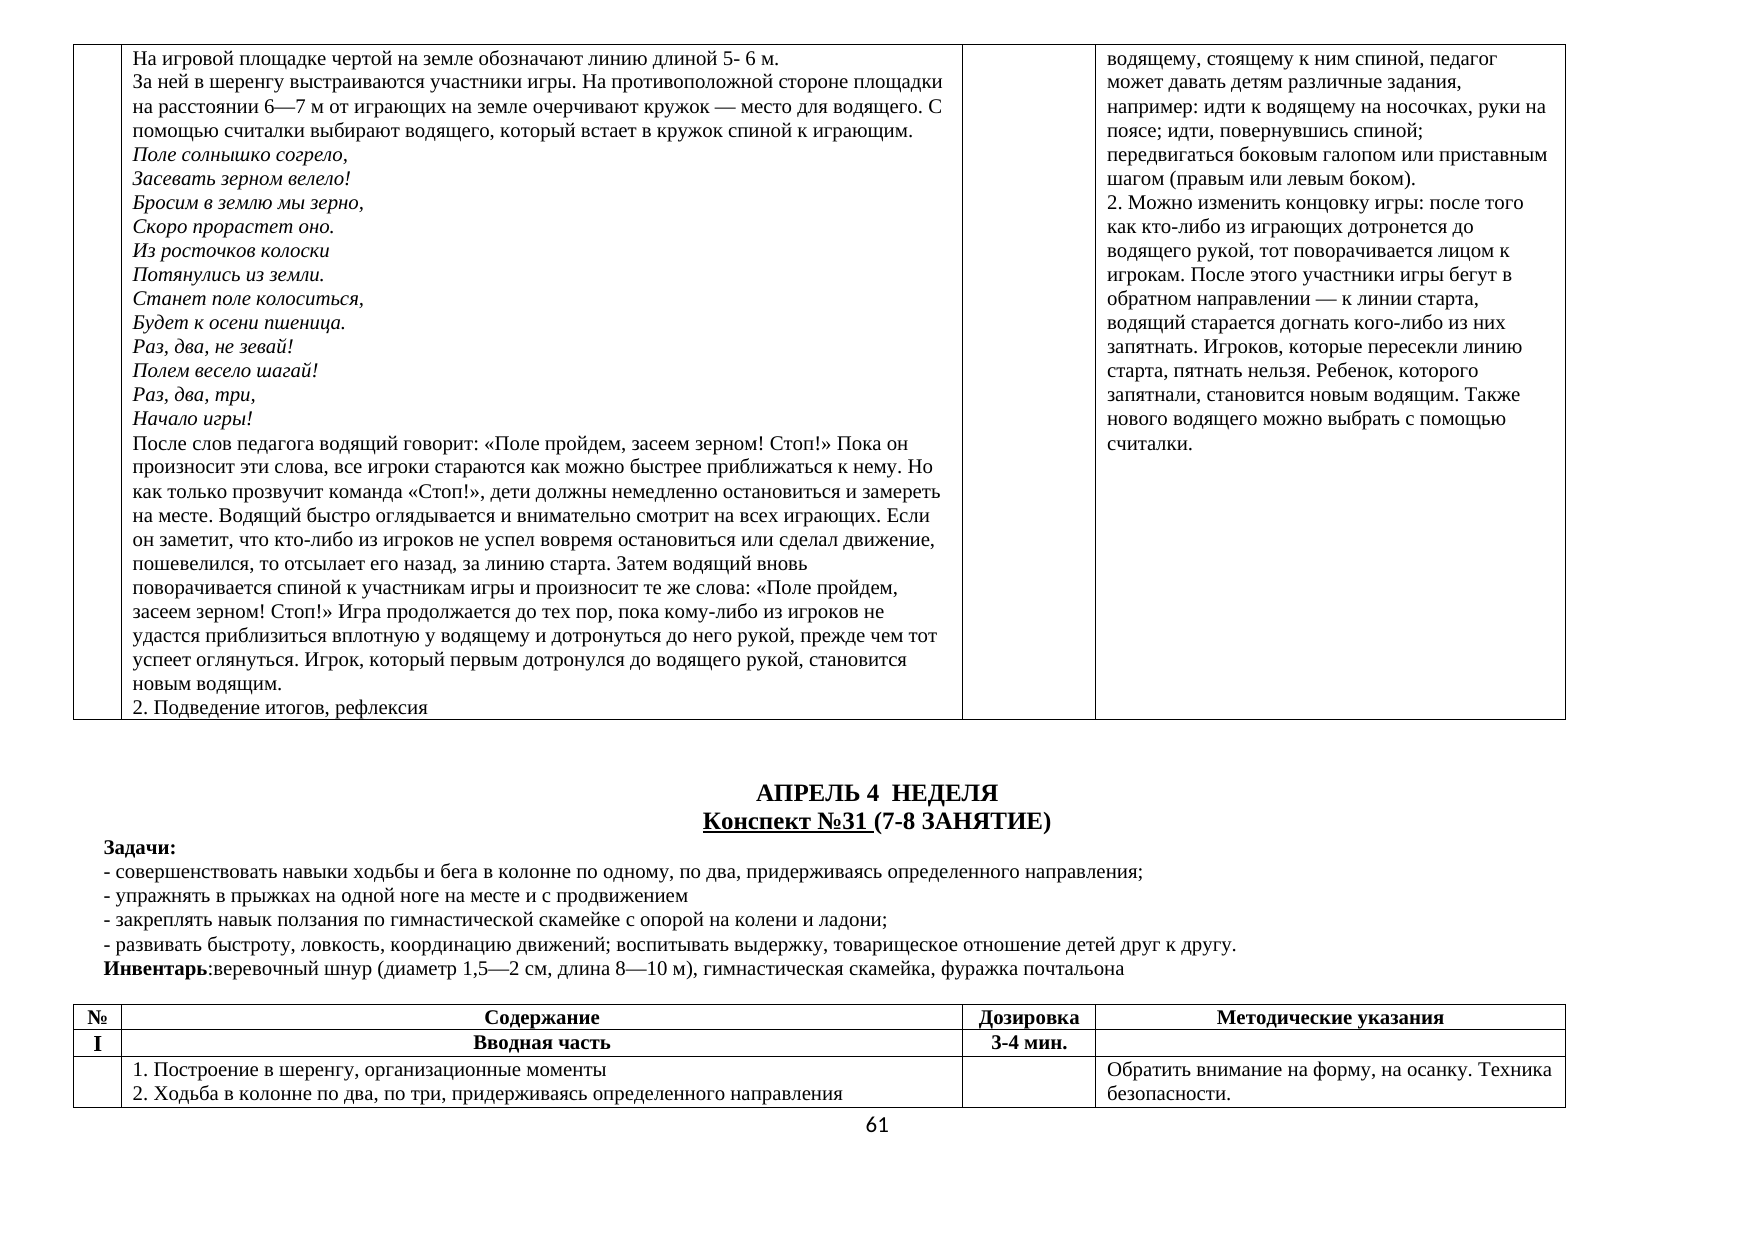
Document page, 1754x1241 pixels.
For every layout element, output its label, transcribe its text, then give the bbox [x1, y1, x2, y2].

table_cell I [74, 1030, 121, 1056]
text Конспект №31 (7-8 ЗАНЯТИЕ) [118, 806, 1636, 835]
table_header Содержание [122, 1005, 962, 1029]
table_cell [122, 45, 962, 719]
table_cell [122, 1057, 962, 1107]
text АПРЕЛЬ 4 НЕДЕЛЯ [118, 778, 1636, 806]
table_cell [963, 45, 1095, 719]
table_header № [74, 1005, 121, 1029]
table_cell [963, 1057, 1095, 1107]
table_cell [74, 45, 121, 719]
text - развивать быстроту, ловкость, координацию движений; воспитывать выдержку, товарищеское отношение детей друг к другу. [103, 931, 1636, 956]
table_header Дозировка [963, 1005, 1095, 1029]
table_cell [1096, 1057, 1565, 1107]
table_cell [74, 1057, 121, 1107]
table_cell Вводная часть [122, 1030, 962, 1056]
text Инвентарь:веревочный шнур (диаметр 1,5—2 см, длина 8—10 м), гимнастическая скамейка, фуражка почтальона [103, 956, 1636, 979]
table_header Методические указания [1096, 1005, 1565, 1029]
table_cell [1096, 45, 1565, 719]
text - упражнять в прыжках на одной ноге на месте и с продвижением [103, 883, 1636, 907]
text - закреплять навык ползания по гимнастической скамейке с опорой на колени и ладони; [103, 907, 1636, 931]
text Задачи: [103, 835, 1636, 859]
text - совершенствовать навыки ходьбы и бега в колонне по одному, по два, придерживаясь определенного направления; [103, 859, 1636, 883]
table_cell [1096, 1030, 1565, 1056]
table_cell 3-4 мин. [963, 1030, 1095, 1056]
